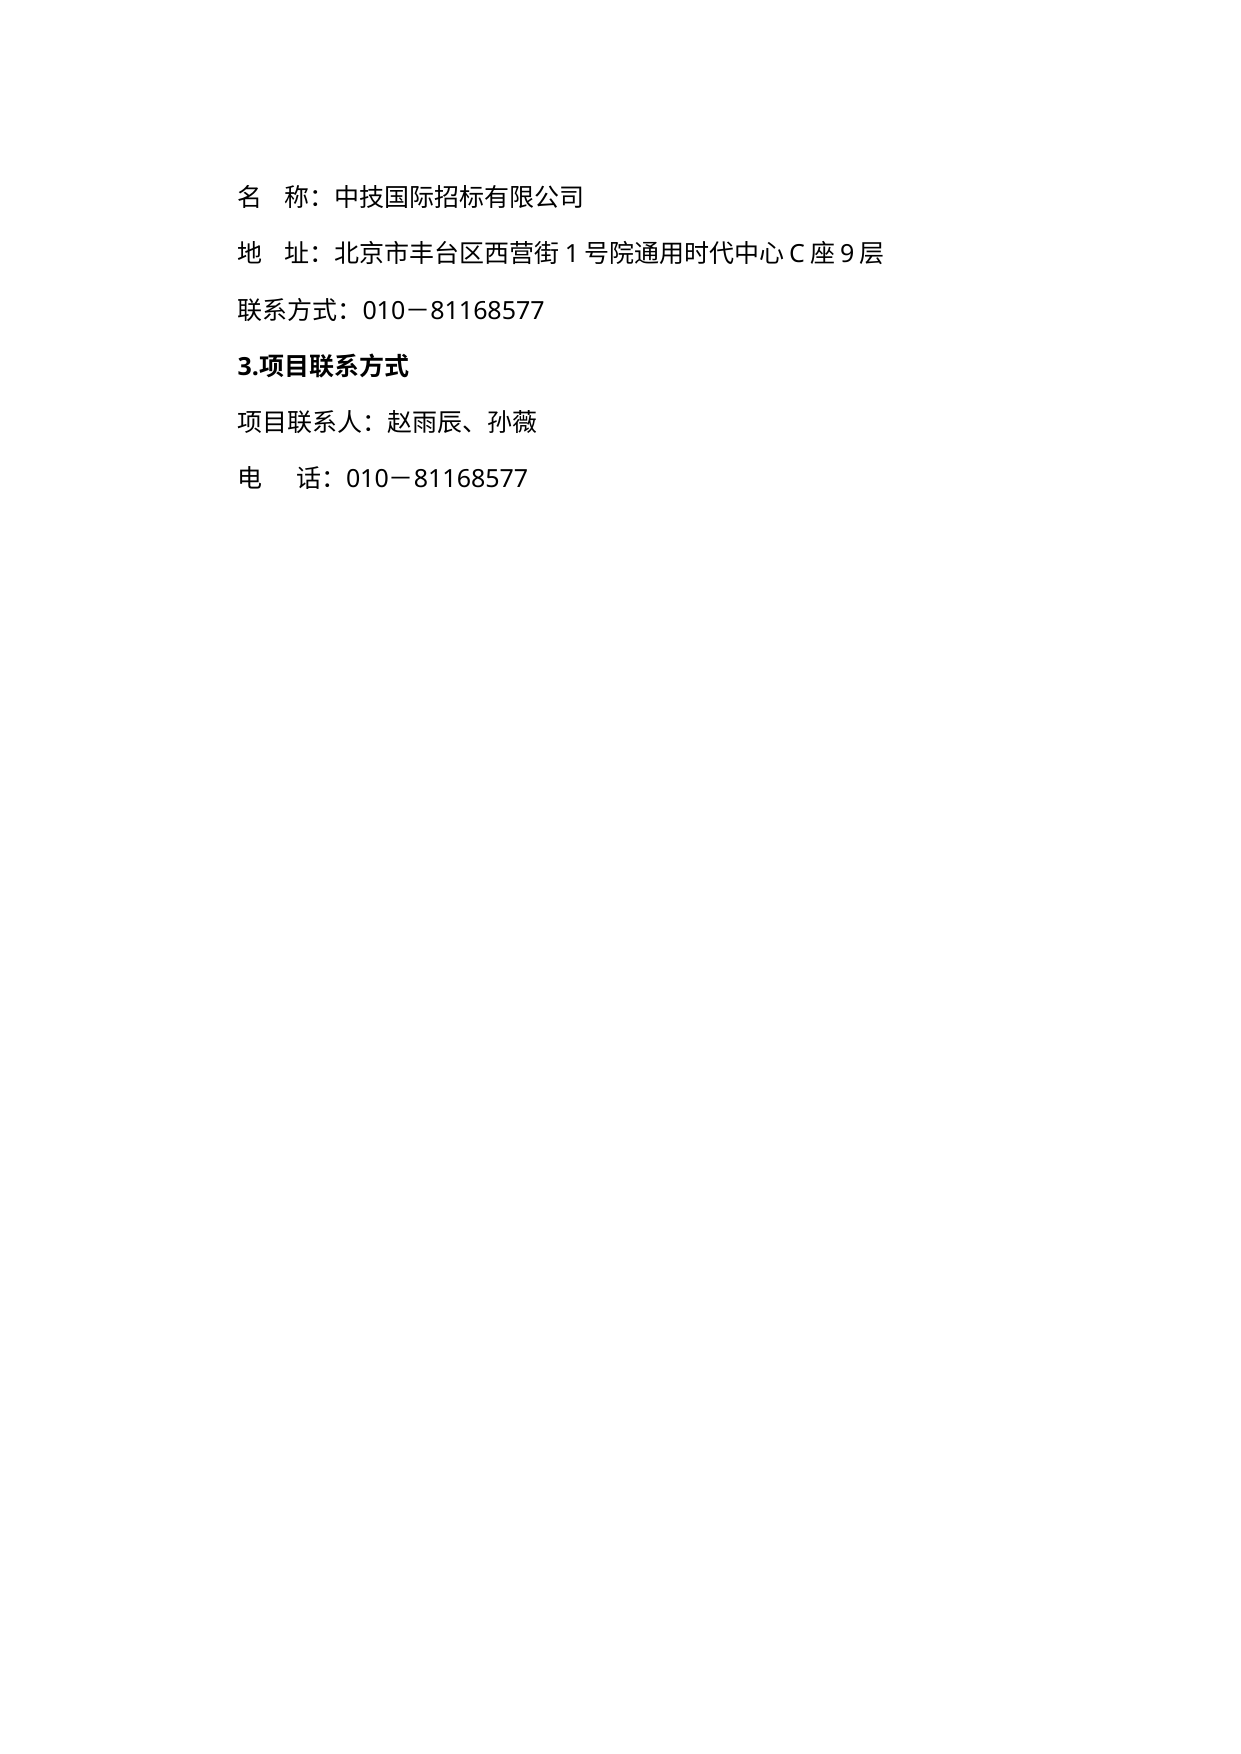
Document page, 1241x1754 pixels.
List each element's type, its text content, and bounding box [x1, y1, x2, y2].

text 名 称：中技国际招标有限公司 [187, 162, 1181, 218]
text 3.项目联系方式 [187, 330, 1181, 387]
text 地 址：北京市丰台区西营街1号院通用时代中心C座9层 [187, 218, 1181, 274]
text 联系方式：010－81168577 [187, 274, 1181, 330]
text 电 话：010－81168577 [187, 443, 1181, 499]
text 项目联系人：赵雨辰、孙薇 [187, 387, 1181, 443]
